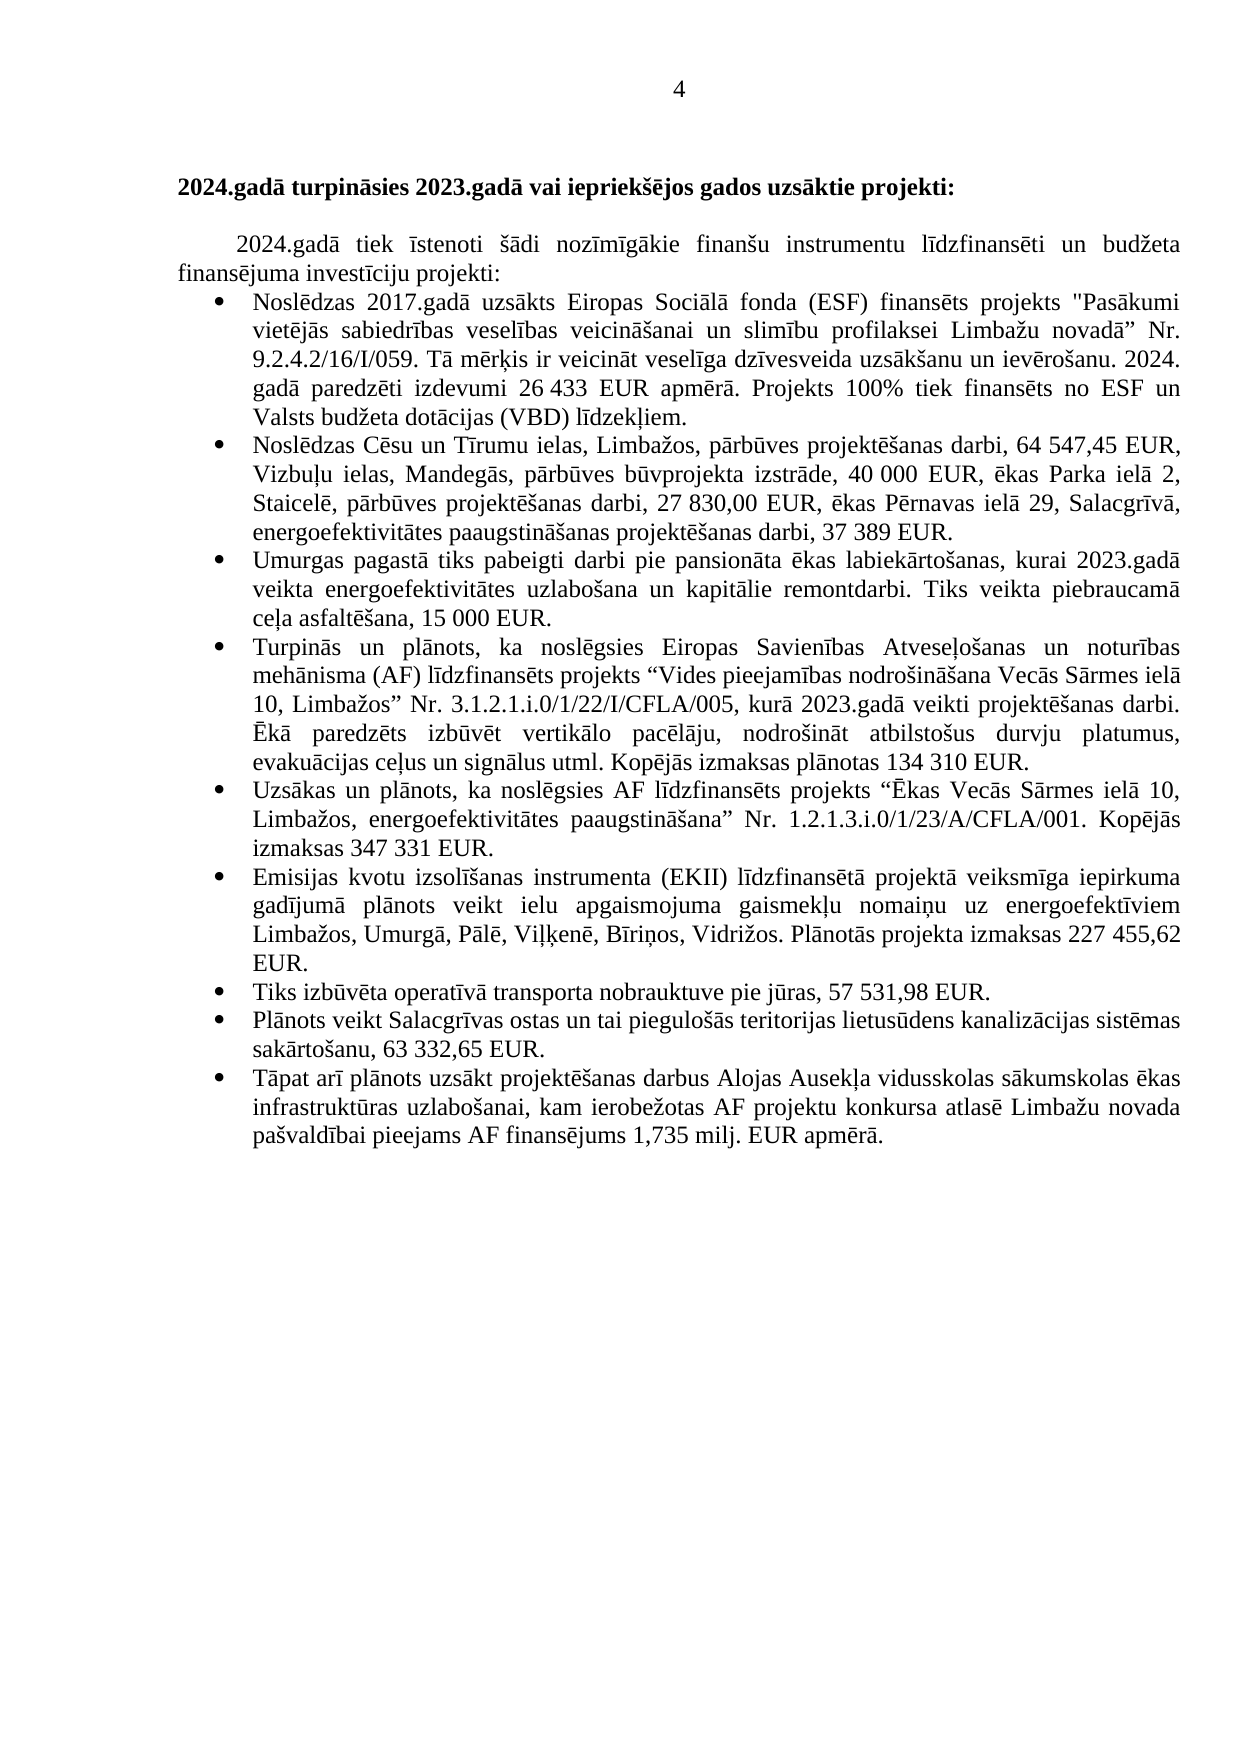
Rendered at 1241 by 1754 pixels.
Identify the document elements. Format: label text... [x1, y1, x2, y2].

list Uzsākas un plānots, ka noslēgsies AF līdzfinansēts projekts “Ēkas Vecās Sārmes ielā 10, Limbažos, energoefektivitātes paaugstināšana” Nr. 1.2.1.3.i.0/1/23/A/CFLA/001. Kopējās izmaksas 347 331 EUR. [215, 776, 1181, 862]
list Noslēdzas 2017.gadā uzsākts Eiropas Sociālā fonda (ESF) finansēts projekts "Pasākumi vietējās sabiedrības veselības veicināšanai un slimību profilaksei Limbažu novadā” Nr. 9.2.4.2/16/I/059. Tā mērķis ir veicināt veselīga dzīvesveida uzsākšanu un ievērošanu. 2024. gadā paredzēti izdevumi 26 433 EUR apmērā. Projekts 100% tiek finansēts no ESF un Valsts budžeta dotācijas (VBD) līdzekļiem. [215, 287, 1181, 431]
text 2024.gadā tiek īstenoti šādi nozīmīgākie finanšu instrumentu līdzfinansēti un budžeta finansējuma investīciju projekti: [177, 229, 1181, 287]
list Tāpat arī plānots uzsākt projektēšanas darbus Alojas Ausekļa vidusskolas sākumskolas ēkas infrastruktūras uzlabošanai, kam ierobežotas AF projektu konkursa atlasē Limbažu novada pašvaldībai pieejams AF finansējums 1,735 milj. EUR apmērā. [215, 1063, 1181, 1149]
list Turpinās un plānots, ka noslēgsies Eiropas Savienības Atveseļošanas un noturības mehānisma (AF) līdzfinansēts projekts “Vides pieejamības nodrošināšana Vecās Sārmes ielā 10, Limbažos” Nr. 3.1.2.1.i.0/1/22/I/CFLA/005, kurā 2023.gadā veikti projektēšanas darbi. Ēkā paredzēts izbūvēt vertikālo pacēlāju, nodrošināt atbilstošus durvju platumus, evakuācijas ceļus un signālus utml. Kopējās izmaksas plānotas 134 310 EUR. [215, 632, 1181, 776]
list Plānots veikt Salacgrīvas ostas un tai piegulošās teritorijas lietusūdens kanalizācijas sistēmas sakārtošanu, 63 332,65 EUR. [215, 1006, 1181, 1063]
list Tiks izbūvēta operatīvā transporta nobrauktuve pie jūras, 57 531,98 EUR. [215, 977, 1181, 1006]
list Emisijas kvotu izsolīšanas instrumenta (EKII) līdzfinansētā projektā veiksmīga iepirkuma gadījumā plānots veikt ielu apgaismojuma gaismekļu nomaiņu uz energoefektīviem Limbažos, Umurgā, Pālē, Viļķenē, Bīriņos, Vidrižos. Plānotās projekta izmaksas 227 455,62 EUR. [215, 862, 1181, 977]
list Umurgas pagastā tiks pabeigti darbi pie pansionāta ēkas labiekārtošanas, kurai 2023.gadā veikta energoefektivitātes uzlabošana un kapitālie remontdarbi. Tiks veikta piebraucamā ceļa asfaltēšana, 15 000 EUR. [215, 546, 1181, 632]
text 2024.gadā turpināsies 2023.gadā vai iepriekšējos gados uzsāktie projekti: [177, 172, 1181, 201]
list Noslēdzas Cēsu un Tīrumu ielas, Limbažos, pārbūves projektēšanas darbi, 64 547,45 EUR, Vizbuļu ielas, Mandegās, pārbūves būvprojekta izstrāde, 40 000 EUR, ēkas Parka ielā 2, Staicelē, pārbūves projektēšanas darbi, 27 830,00 EUR, ēkas Pērnavas ielā 29, Salacgrīvā, energoefektivitātes paaugstināšanas projektēšanas darbi, 37 389 EUR. [215, 431, 1181, 546]
